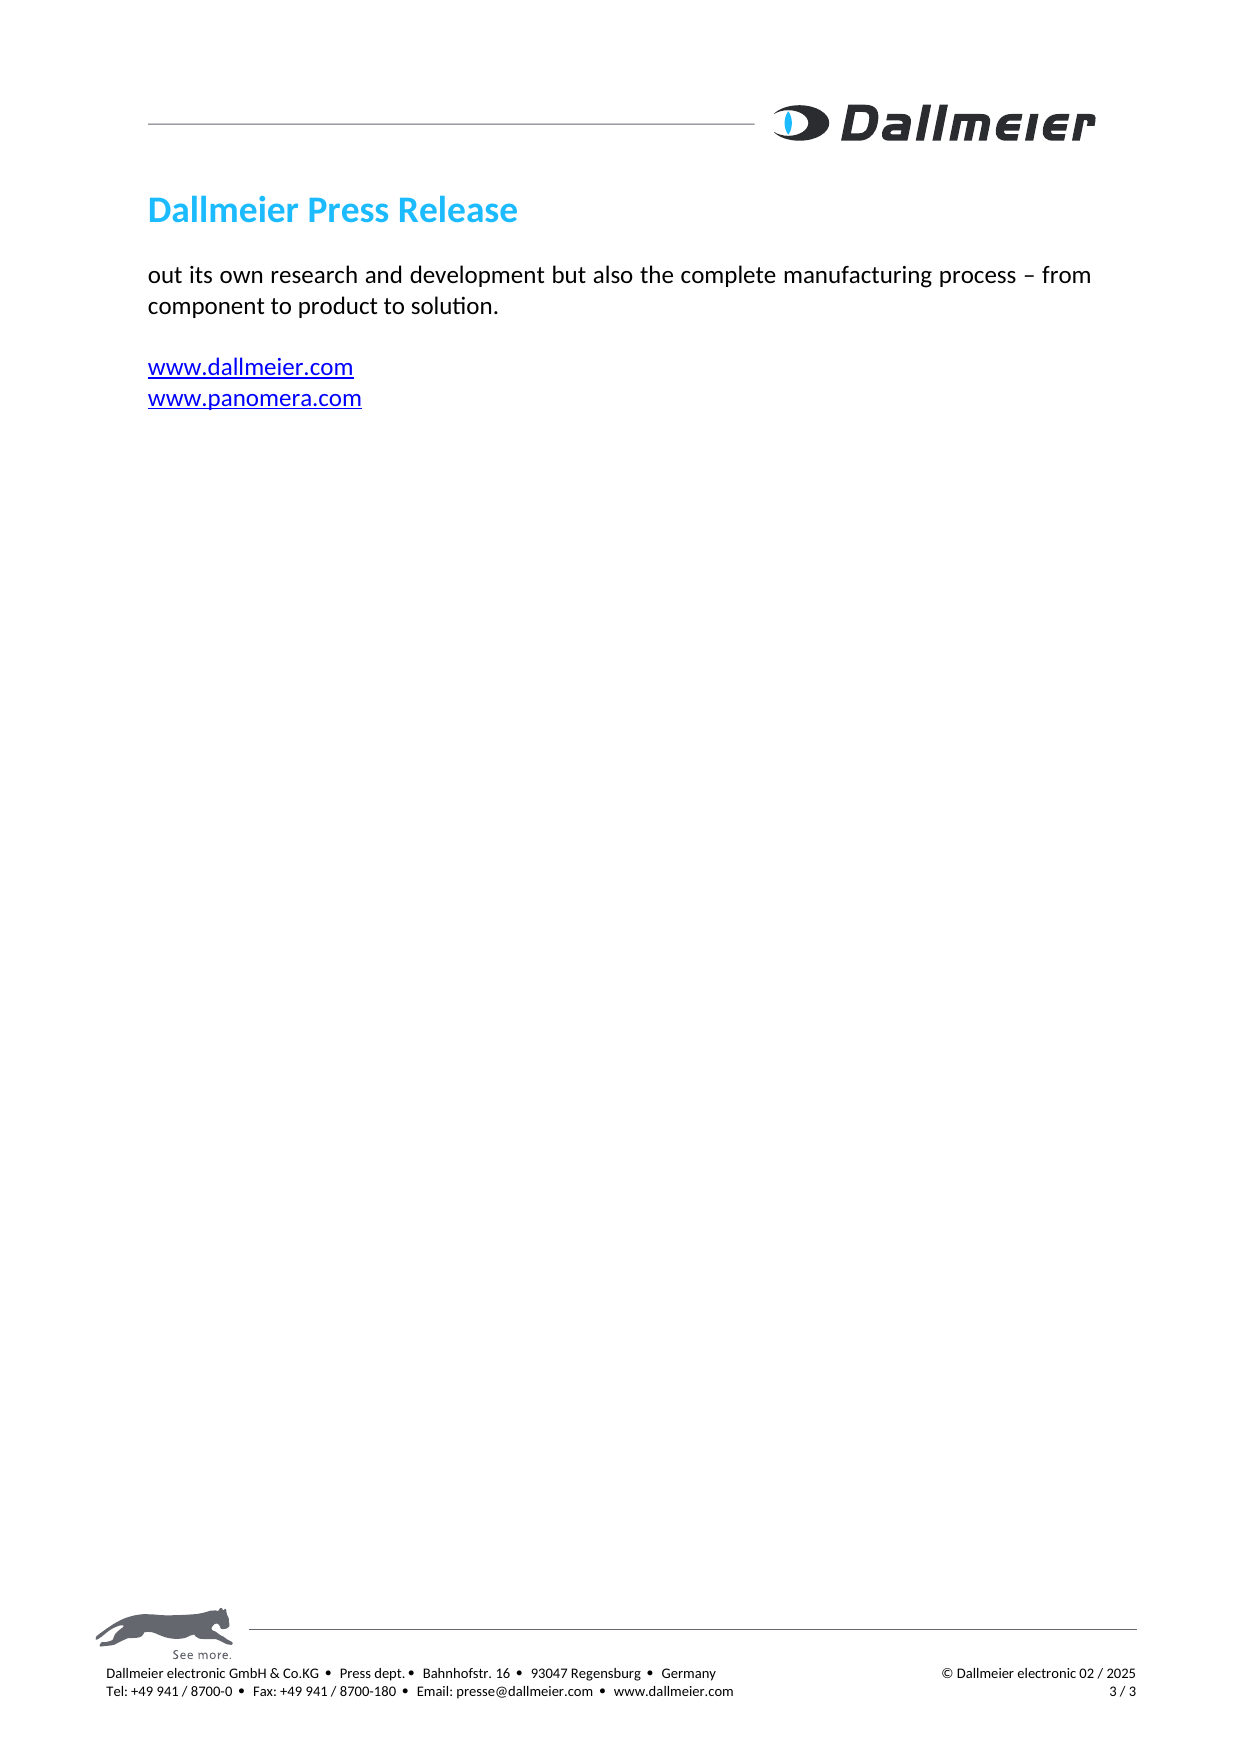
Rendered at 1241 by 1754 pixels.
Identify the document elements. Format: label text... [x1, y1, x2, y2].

text www.dallmeier.com [148, 351, 1093, 382]
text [148, 260, 1093, 321]
text www.panomera.com [148, 382, 1093, 412]
